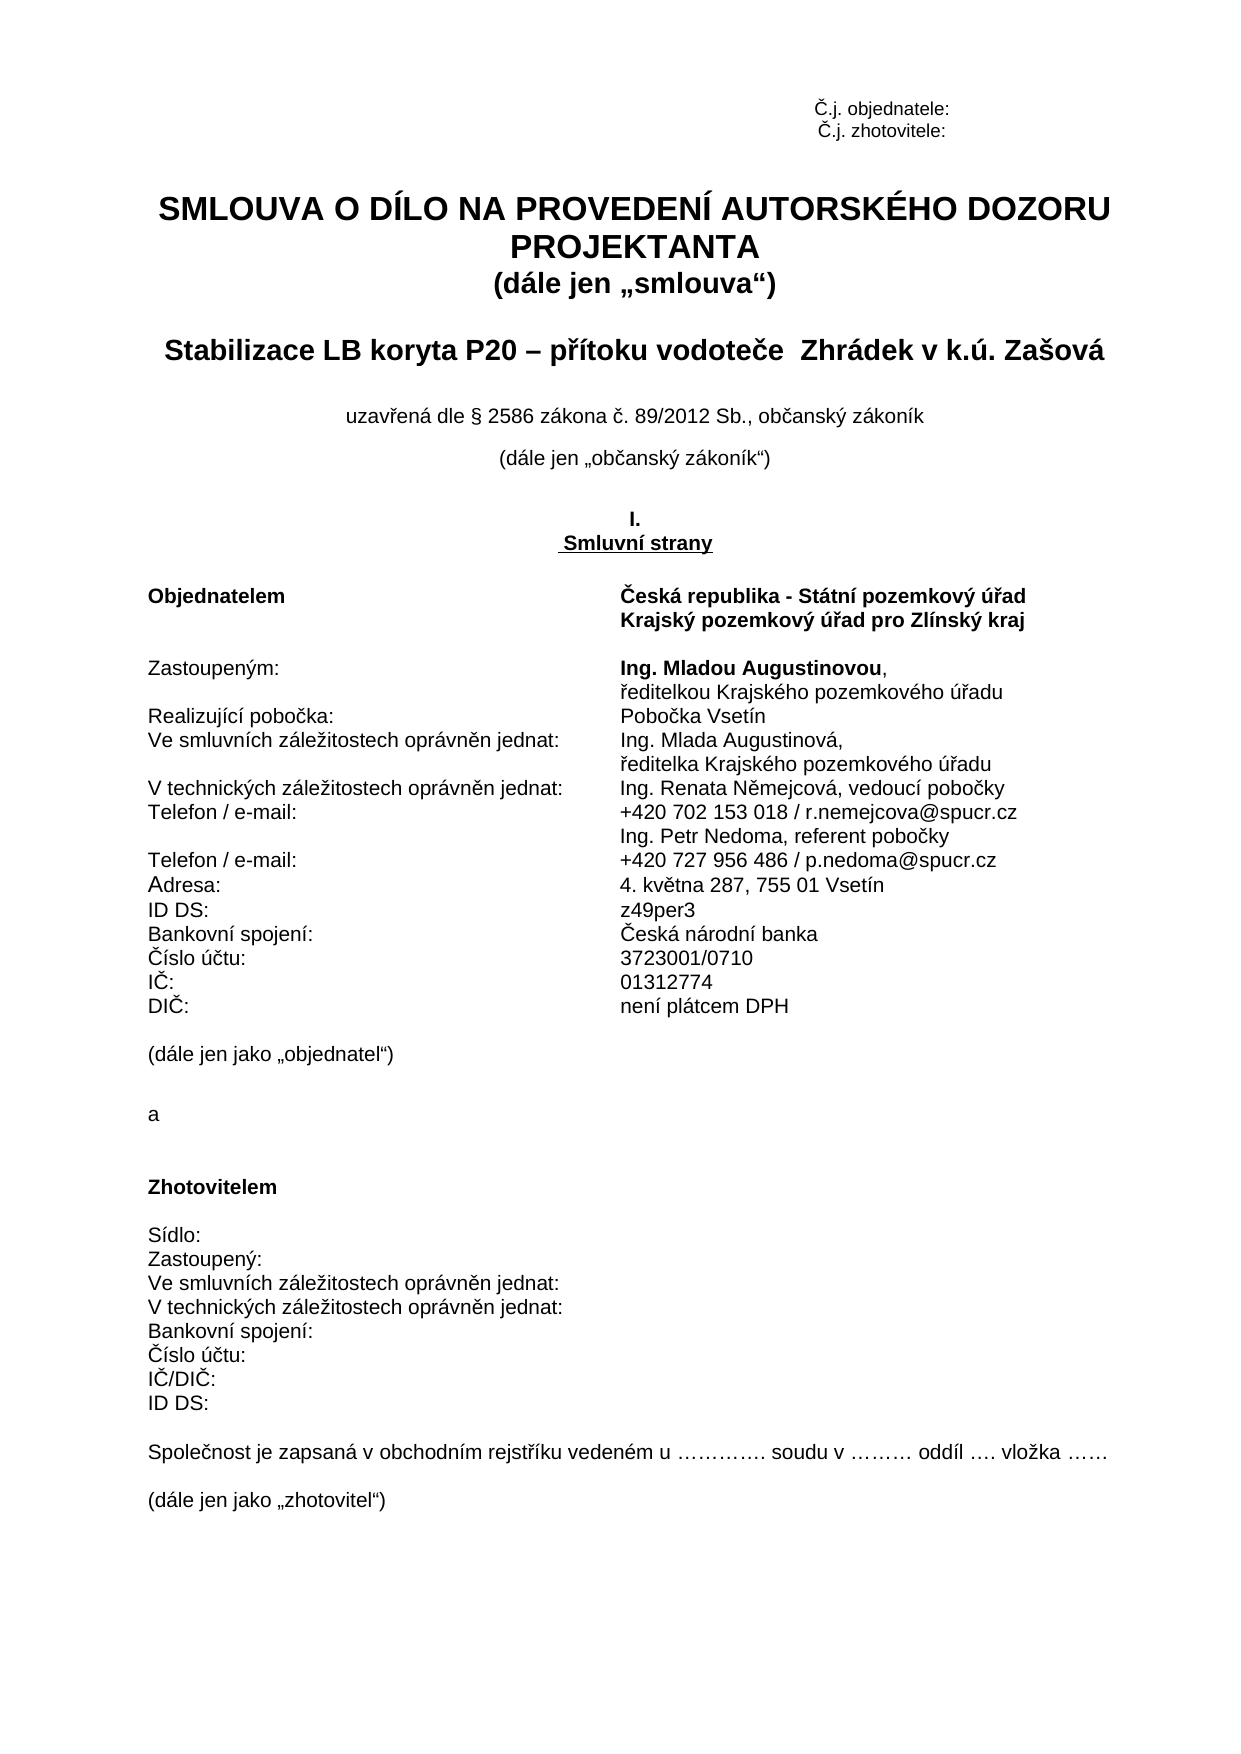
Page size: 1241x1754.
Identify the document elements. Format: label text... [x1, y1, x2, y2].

text SMLOUVA O DÍLO NA PROVEDENÍ AUTORSKÉHO DOZORU PROJEKTANTA [148, 189, 1122, 266]
text I. [148, 507, 1122, 531]
text Ve smluvních záležitostech oprávněn jednat: Ing. Mlada Augustinová, [148, 728, 1122, 752]
text Realizující pobočka: Pobočka Vsetín [148, 704, 1122, 728]
text uzavřená dle § 2586 zákona č. 89/2012 Sb., občanský zákoník [148, 400, 1122, 429]
text Číslo účtu: [148, 1343, 1122, 1367]
text IČ/DIČ: [148, 1367, 1122, 1391]
text Ve smluvních záležitostech oprávněn jednat: [148, 1271, 1122, 1295]
text IČ: 01312774 DIČ: není plátcem DPH [148, 970, 1122, 1018]
text Stabilizace LB koryta P20 – přítoku vodoteče Zhrádek v k.ú. Zašová [148, 333, 1122, 366]
text Ing. Petr Nedoma, referent pobočky [148, 823, 1122, 847]
text Zhotovitelem [148, 1175, 1122, 1199]
text ředitelkou Krajského pozemkového úřadu [148, 680, 1122, 704]
text Krajský pozemkový úřad pro Zlínský kraj [148, 608, 1122, 656]
text Zastoupeným: Ing. Mladou Augustinovou, [148, 656, 1122, 680]
text a [148, 1102, 1122, 1126]
text Telefon / e-mail: +420 727 956 486 / p.nedoma@spucr.cz [148, 847, 1122, 871]
text ředitelka Krajského pozemkového úřadu [148, 752, 1122, 776]
text Bankovní spojení: Česká národní banka [148, 922, 1122, 946]
text (dále jen jako „zhotovitel“) [148, 1487, 1122, 1511]
text Telefon / e-mail: +420 702 153 018 / r.nemejcova@spucr.cz [148, 799, 1122, 823]
text Adresa: 4. května 287, 755 01 Vsetín [148, 871, 1122, 898]
text Sídlo: [148, 1223, 1122, 1247]
text ID DS: [148, 1391, 1122, 1414]
text Bankovní spojení: [148, 1319, 1122, 1343]
text V technických záležitostech oprávněn jednat: [148, 1295, 1122, 1319]
text (dále jen „občanský zákoník“) [148, 442, 1122, 471]
text Smluvní strany [148, 531, 1122, 555]
text Číslo účtu: 3723001/0710 [148, 946, 1122, 970]
text V technických záležitostech oprávněn jednat: Ing. Renata Němejcová, vedoucí pobočky [148, 776, 1122, 799]
text ID DS: z49per3 [148, 898, 1122, 922]
text Společnost je zapsaná v obchodním rejstříku vedeném u …………. soudu v ……… oddíl …. vložka …… [148, 1439, 1152, 1463]
text (dále jen „smlouva“) [148, 266, 1122, 299]
text Zastoupený: [148, 1247, 1122, 1271]
text Objednatelem Česká republika - Státní pozemkový úřad [148, 584, 1122, 608]
text (dále jen jako „objednatel“) [148, 1042, 1122, 1066]
